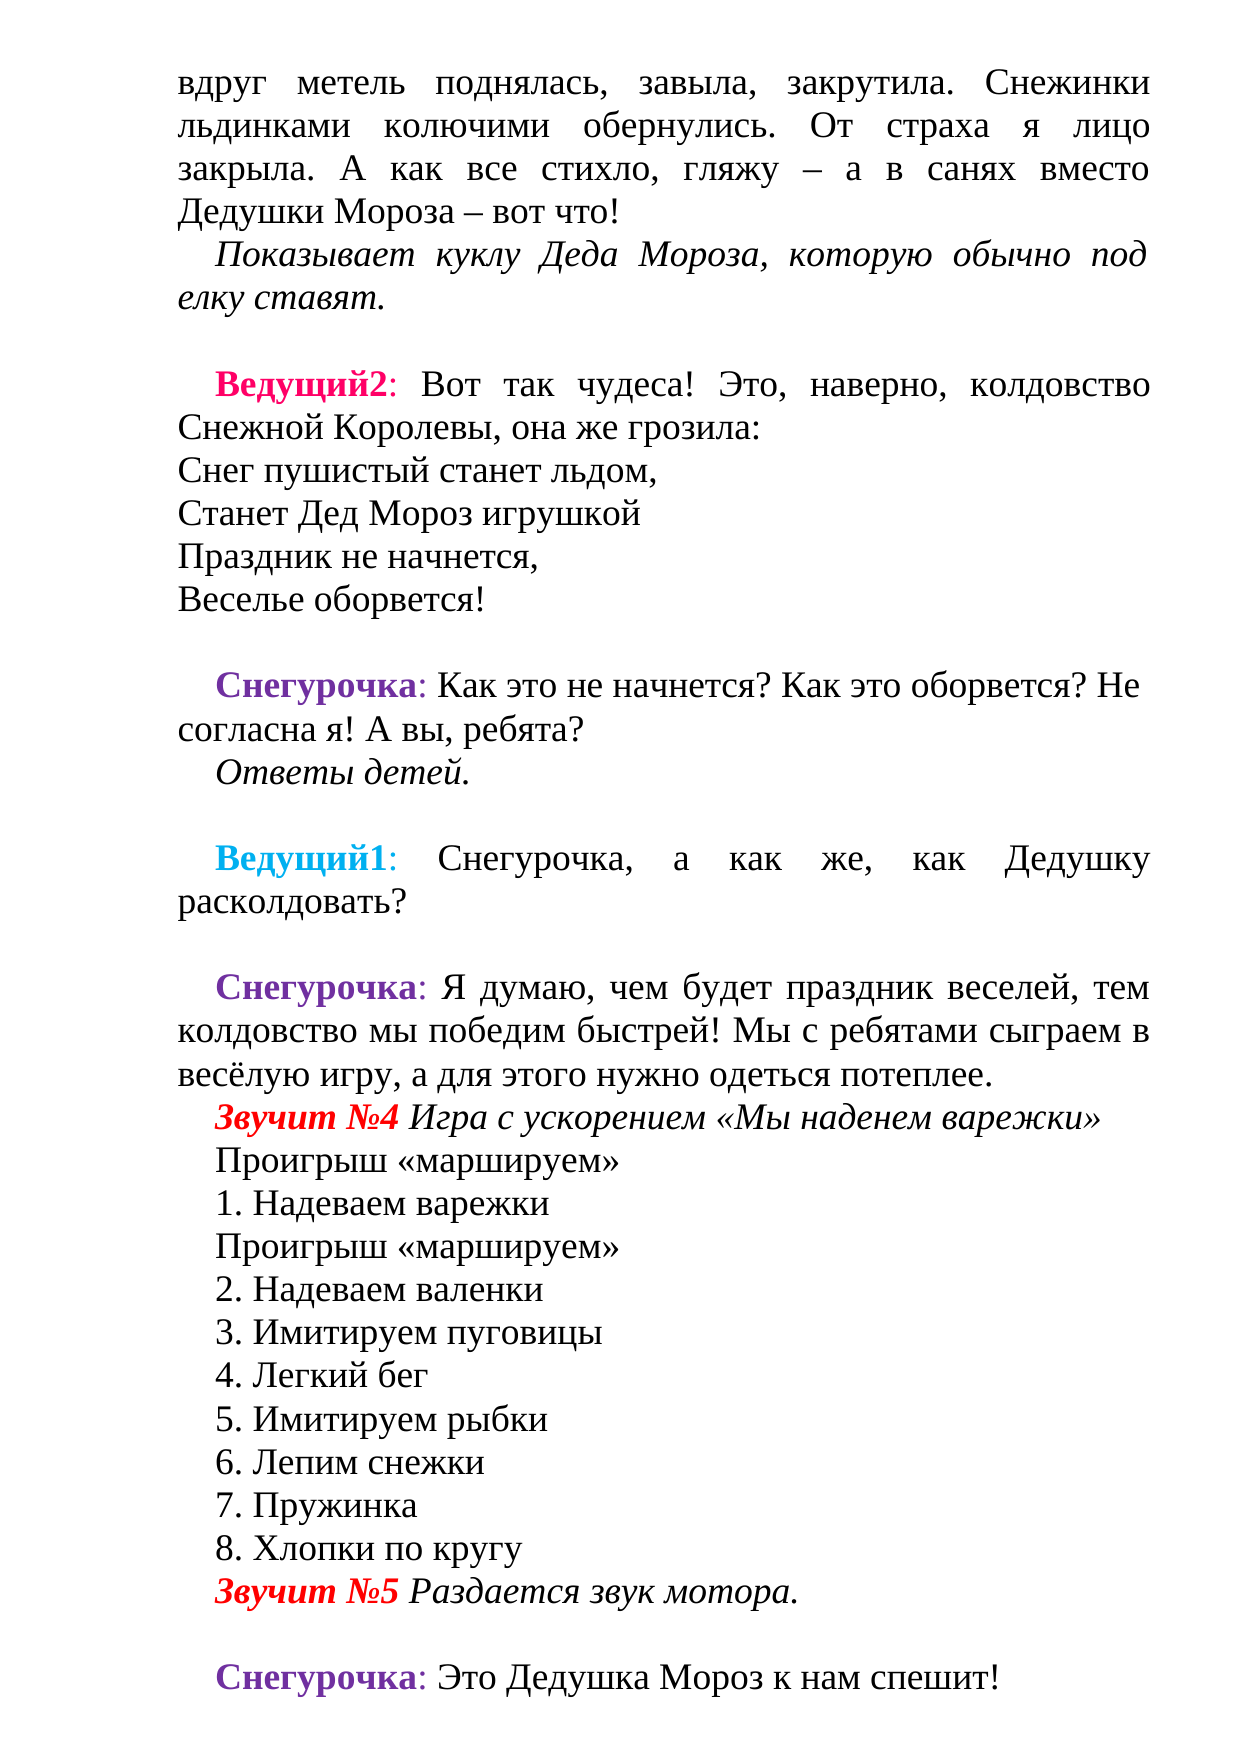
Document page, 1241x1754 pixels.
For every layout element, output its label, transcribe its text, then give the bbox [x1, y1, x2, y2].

text 4. Легкий бег [177, 1353, 1152, 1396]
text Ведущий2: Вот так чудеса! Это, наверно, колдовство Снежной Королевы, она же грозила: [177, 361, 1152, 447]
text Ответы детей. [177, 749, 1152, 792]
text Звучит №5 Раздается звук мотора. [177, 1568, 1152, 1612]
text Веселье оборвется! [177, 577, 1152, 620]
text Ведущий1: Снегурочка, а как же, как Дедушку расколдовать? [177, 835, 1152, 922]
text Показывает куклу Деда Мороза, которую обычно под елку ставят. [177, 232, 1152, 318]
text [177, 59, 1152, 232]
text 6. Лепим снежки [177, 1439, 1152, 1482]
text Снег пушистый станет льдом, [177, 447, 1152, 490]
text Проигрыш «маршируем» [177, 1223, 1152, 1267]
text Праздник не начнется, [177, 533, 1152, 577]
text 3. Имитируем пуговицы [177, 1310, 1152, 1353]
text Звучит №4 Игра с ускорением «Мы наденем варежки» [177, 1094, 1152, 1137]
text Снегурочка: Я думаю, чем будет праздник веселей, тем колдовство мы победим быстрей! Мы с ребятами сыграем в весёлую игру, а для этого нужно одеться потеплее. [177, 965, 1152, 1094]
text 2. Надеваем валенки [177, 1267, 1152, 1310]
text 1. Надеваем варежки [177, 1180, 1152, 1223]
text Проигрыш «маршируем» [177, 1137, 1152, 1180]
text 7. Пружинка [177, 1482, 1152, 1525]
text Снегурочка: Это Дедушка Мороз к нам спешит! [177, 1655, 1152, 1698]
text 8. Хлопки по кругу [177, 1525, 1152, 1568]
text 5. Имитируем рыбки [177, 1396, 1152, 1439]
text Снегурочка: Как это не начнется? Как это оборвется? Не согласна я! А вы, ребята? [177, 663, 1152, 749]
text Станет Дед Мороз игрушкой [177, 490, 1152, 533]
